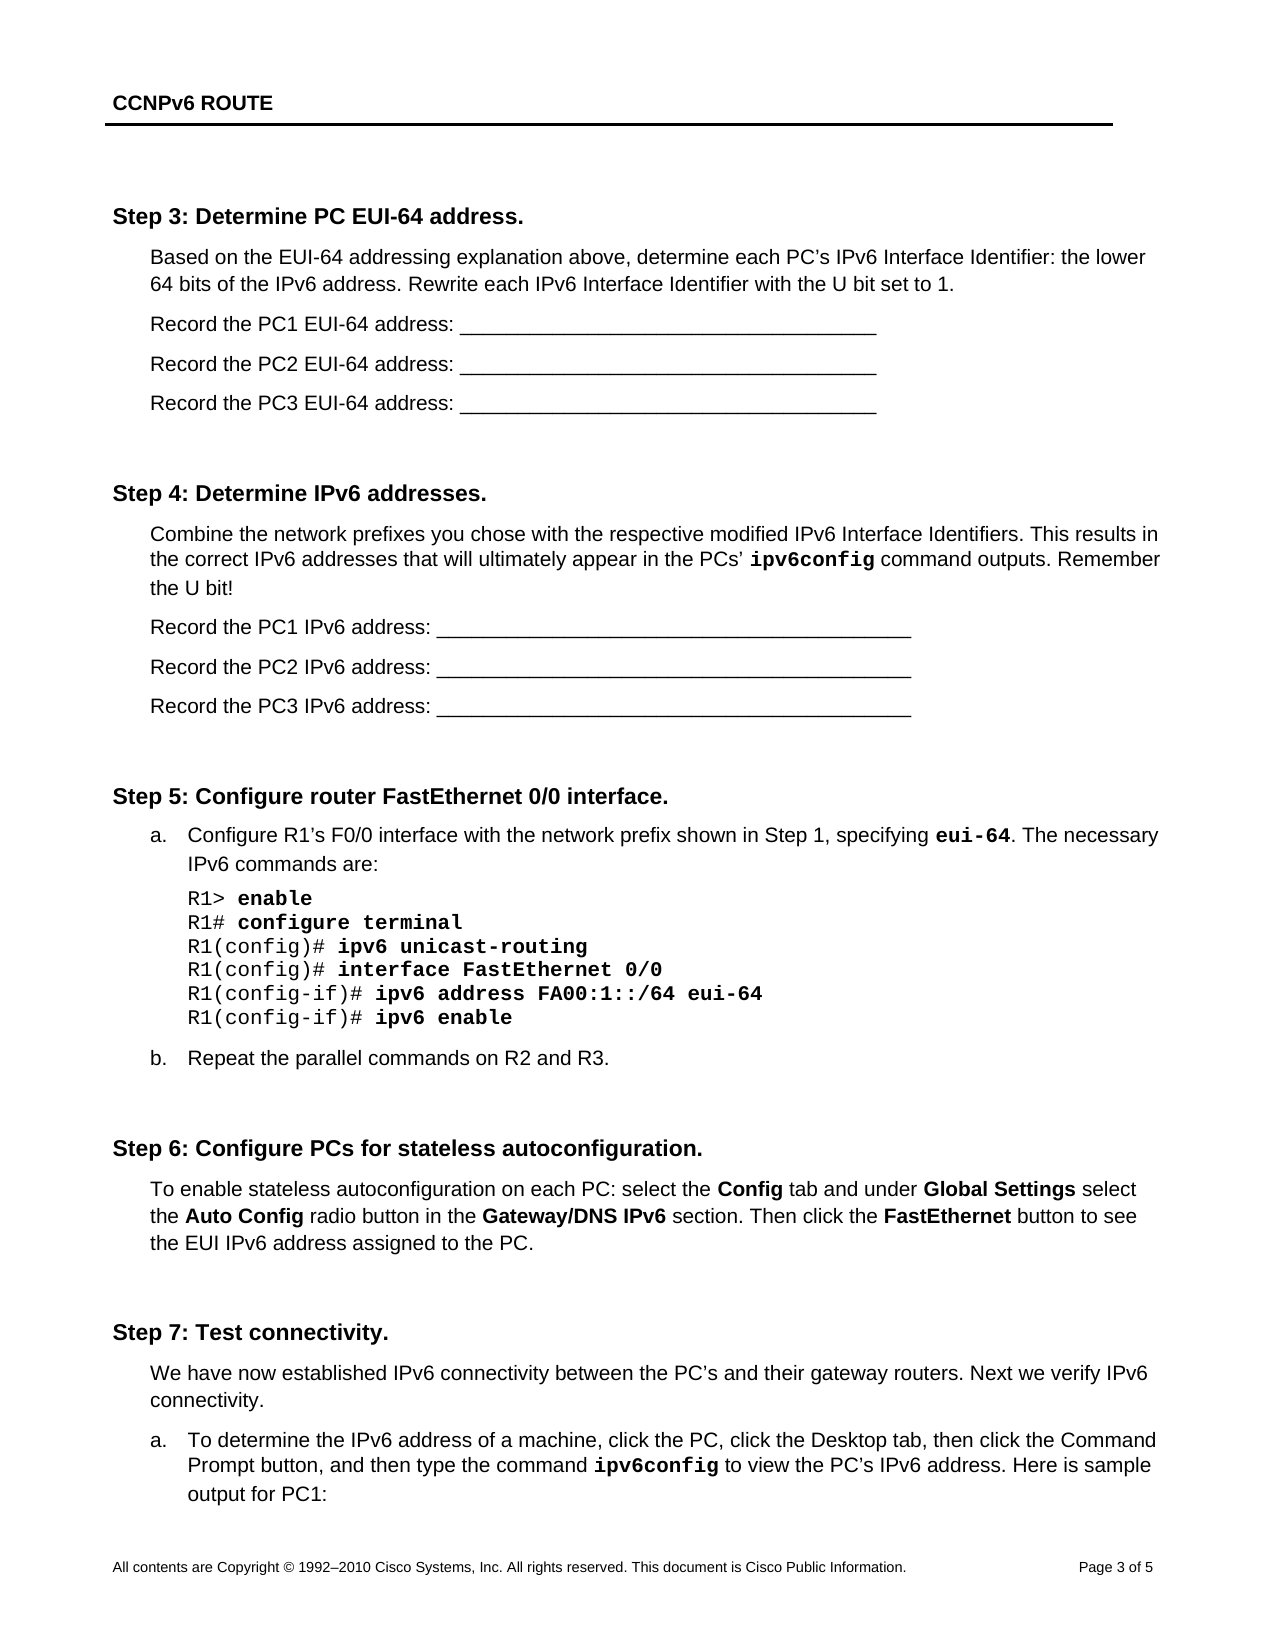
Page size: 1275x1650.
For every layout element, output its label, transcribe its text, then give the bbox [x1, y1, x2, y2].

text R1(config-if)# ipv6 address FA00:1::/64 eui-64 [187, 983, 1162, 1007]
text Record the PC3 EUI-64 address: ____________________________________ [150, 388, 1162, 415]
text Repeat the parallel commands on R2 and R3. [150, 1043, 1162, 1070]
text Record the PC1 IPv6 address: _________________________________________ [150, 612, 1162, 639]
text Step 3: Determine PC EUI-64 address. [112, 203, 1162, 229]
text Step 7: Test connectivity. [112, 1319, 1162, 1346]
text Based on the EUI-64 addressing explanation above, determine each PC’s IPv6 Interface Identifier: the lower 64 bits of the IPv6 address. Rewrite each IPv6 Interface Identifier with the U bit set to 1. [150, 242, 1162, 296]
text Configure R1’s F0/0 interface with the network prefix shown in Step 1, specifying eui-64. The necessary IPv6 commands are: [150, 822, 1162, 876]
text We have now established IPv6 connectivity between the PC’s and their gateway routers. Next we verify IPv6 connectivity. [150, 1358, 1162, 1412]
list To determine the IPv6 address of a machine, click the PC, click the Desktop tab, then click the Command Prompt button, and then type the command ipv6config to view the PC’s IPv6 address. Here is sample output for PC1: [150, 1425, 1162, 1506]
text R1(config)# interface FastEthernet 0/0 [187, 959, 1162, 983]
text To enable stateless autoconfiguration on each PC: select the Config tab and under Global Settings select the Auto Config radio button in the Gateway/DNS IPv6 section. Then click the FastEthernet button to see the EUI IPv6 address assigned to the PC. [150, 1173, 1162, 1254]
text R1(config)# ipv6 unicast-routing [187, 936, 1162, 959]
text Record the PC2 IPv6 address: _________________________________________ [150, 652, 1162, 679]
text Step 5: Configure router FastEthernet 0/0 interface. [112, 783, 1162, 809]
text R1> enable [187, 888, 1162, 912]
text Step 4: Determine IPv6 addresses. [112, 479, 1162, 506]
text Record the PC3 IPv6 address: _________________________________________ [150, 691, 1162, 718]
text Record the PC1 EUI-64 address: ____________________________________ [150, 309, 1162, 336]
text Step 6: Configure PCs for stateless autoconfiguration. [112, 1134, 1162, 1161]
text Record the PC2 EUI-64 address: ____________________________________ [150, 348, 1162, 375]
text Combine the network prefixes you chose with the respective modified IPv6 Interface Identifiers. This results in the correct IPv6 addresses that will ultimately appear in the PCs’ ipv6config command outputs. Remember the U bit! [150, 518, 1162, 599]
text R1# configure terminal [187, 912, 1162, 936]
text R1(config-if)# ipv6 enable [187, 1007, 1162, 1030]
